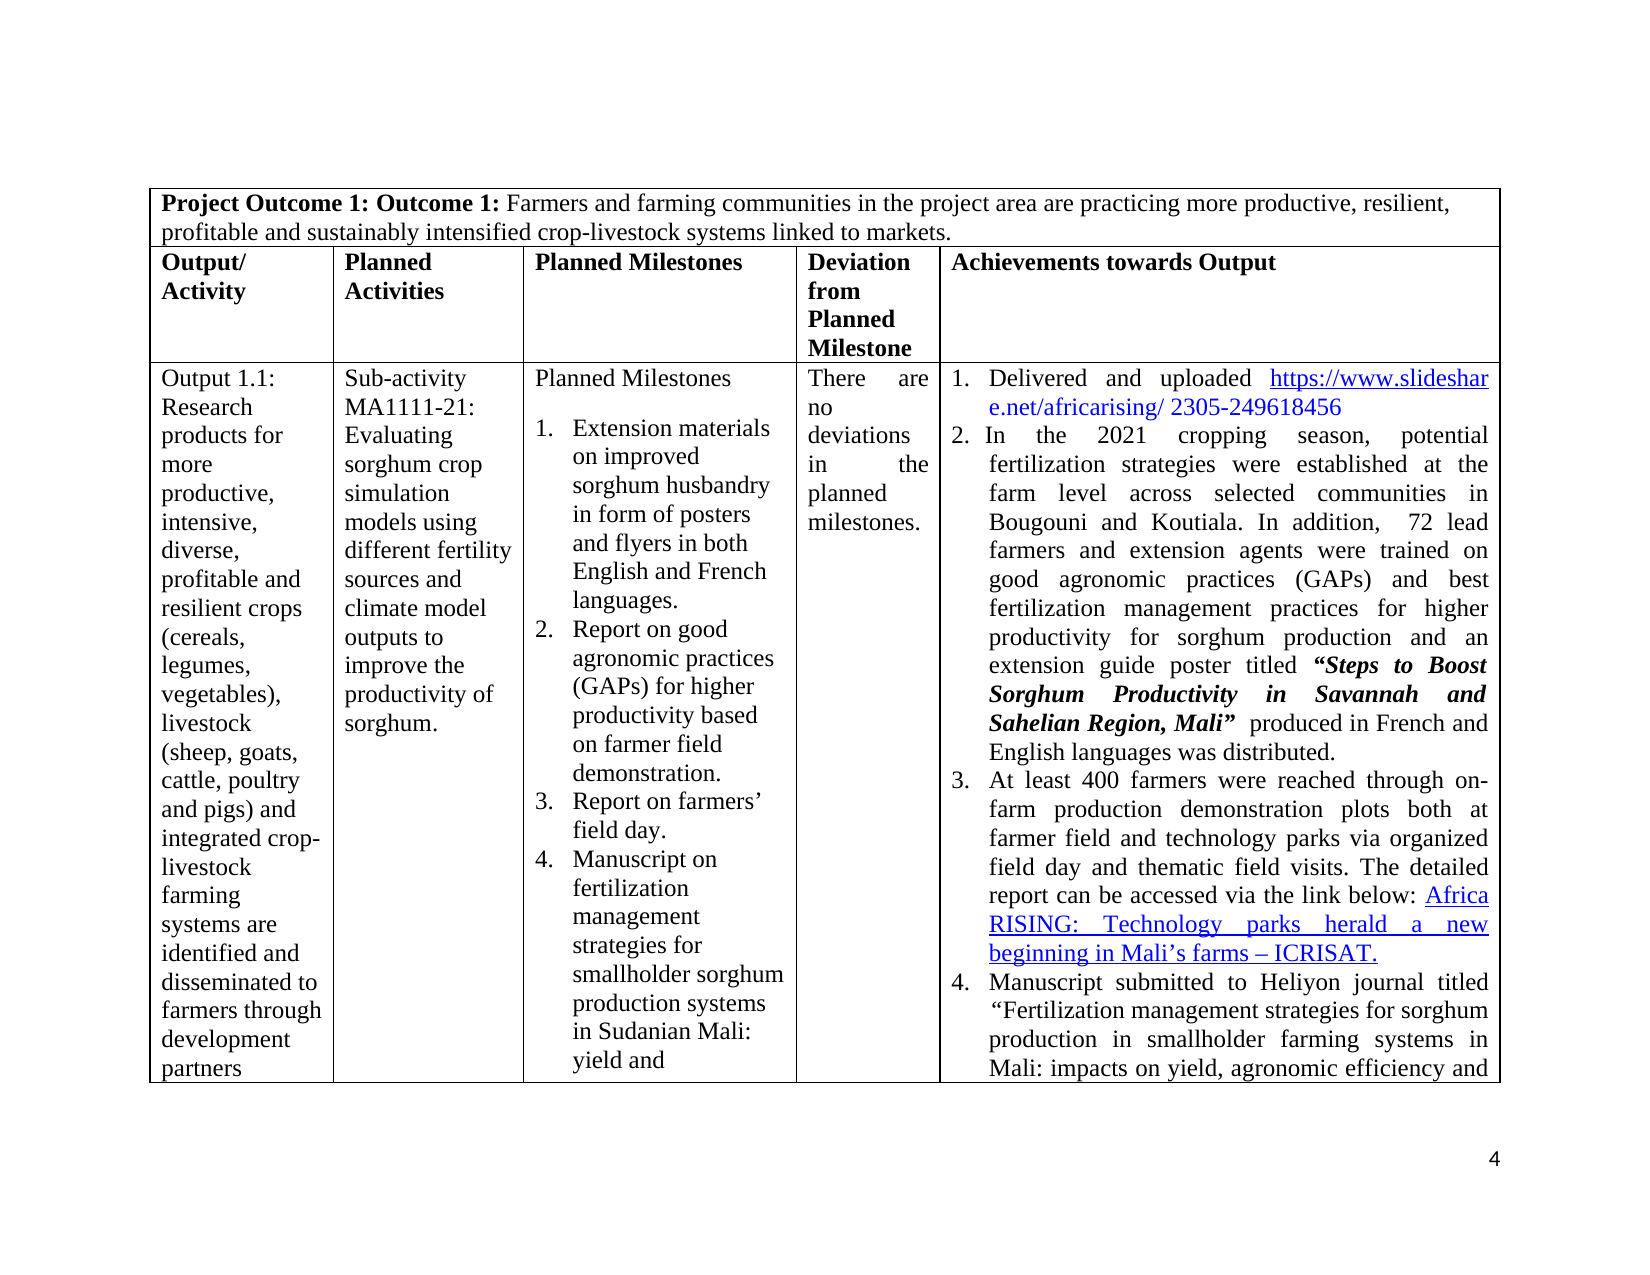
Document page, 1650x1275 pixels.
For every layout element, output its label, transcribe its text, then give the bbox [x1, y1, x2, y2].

table_cell Output/ Activity [151, 247, 333, 362]
table_cell Achievements towards Output [941, 247, 1499, 362]
table_cell Planned Milestones [524, 247, 796, 362]
table_cell Deviation from Planned Milestone [797, 247, 939, 362]
table_cell There are no deviations in the planned milestones. [797, 363, 939, 1082]
table_header Project Outcome 1: Outcome 1: Farmers and farming communities in the project area are practicing more productive, resilient, profitable and sustainably intensified crop-livestock systems linked to markets. [151, 189, 1499, 246]
table_cell Planned Activities [334, 247, 523, 362]
